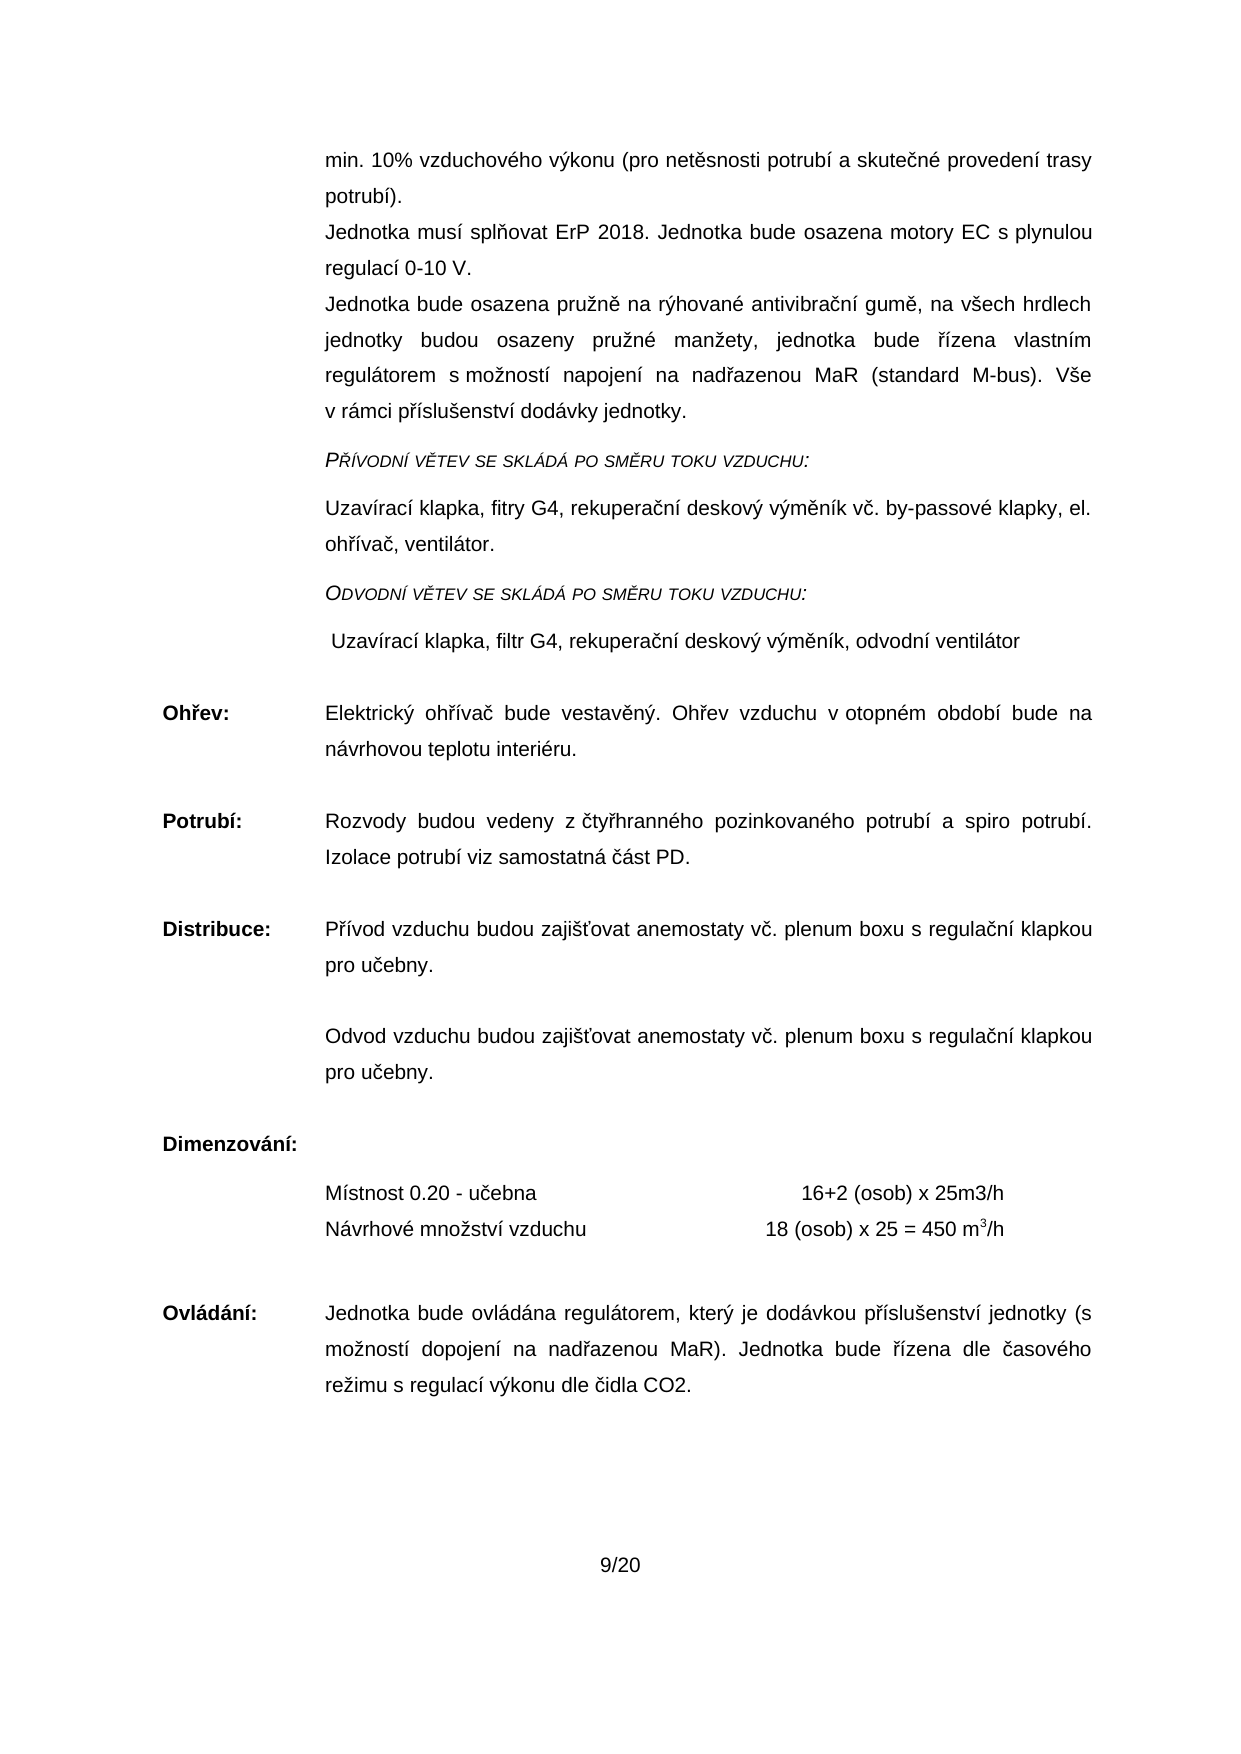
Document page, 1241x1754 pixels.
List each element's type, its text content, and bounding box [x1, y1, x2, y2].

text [162, 148, 1092, 208]
text Dimenzování: [162, 1132, 1092, 1156]
text Potrubí: Rozvody budou vedeny z čtyřhranného pozinkovaného potrubí a spiro potrubí. Izolace potrubí viz samostatná část PD. [162, 809, 1092, 868]
text Návrhové množství vzduchu 18 (osob) x 25 = 450 m3/h [325, 1216, 1092, 1240]
subtitle Odvodní větev se skládá po směru toku vzduchu: [222, 581, 1092, 604]
text Jednotka musí splňovat ErP 2018. Jednotka bude osazena motory EC s plynulou regulací 0-10 V. [162, 219, 1092, 279]
text Uzavírací klapka, fitry G4, rekuperační deskový výměník vč. by-passové klapky, el. ohřívač, ventilátor. [162, 496, 1092, 556]
text Ovládání: Jednotka bude ovládána regulátorem, který je dodávkou příslušenství jednotky (s možností dopojení na nadřazenou MaR). Jednotka bude řízena dle časového režimu s regulací výkonu dle čidla CO2. [162, 1301, 1092, 1397]
text Jednotka bude osazena pružně na rýhované antivibrační gumě, na všech hrdlech jednotky budou osazeny pružné manžety, jednotka bude řízena vlastním regulátorem s možností napojení na nadřazenou MaR (standard M-bus). Vše v rámci příslušenství dodávky jednotky. [162, 291, 1092, 423]
text Ohřev: Elektrický ohřívač bude vestavěný. Ohřev vzduchu v otopném období bude na návrhovou teplotu interiéru. [162, 701, 1092, 761]
text Odvod vzduchu budou zajišťovat anemostaty vč. plenum boxu s regulační klapkou pro učebny. [162, 1024, 1092, 1084]
subtitle Přívodní větev se skládá po směru toku vzduchu: [222, 448, 1092, 472]
text Distribuce: Přívod vzduchu budou zajišťovat anemostaty vč. plenum boxu s regulační klapkou pro učebny. [162, 916, 1092, 976]
text Místnost 0.20 - učebna 16+2 (osob) x 25m3/h [325, 1181, 1092, 1204]
text Uzavírací klapka, filtr G4, rekuperační deskový výměník, odvodní ventilátor [162, 629, 1092, 653]
